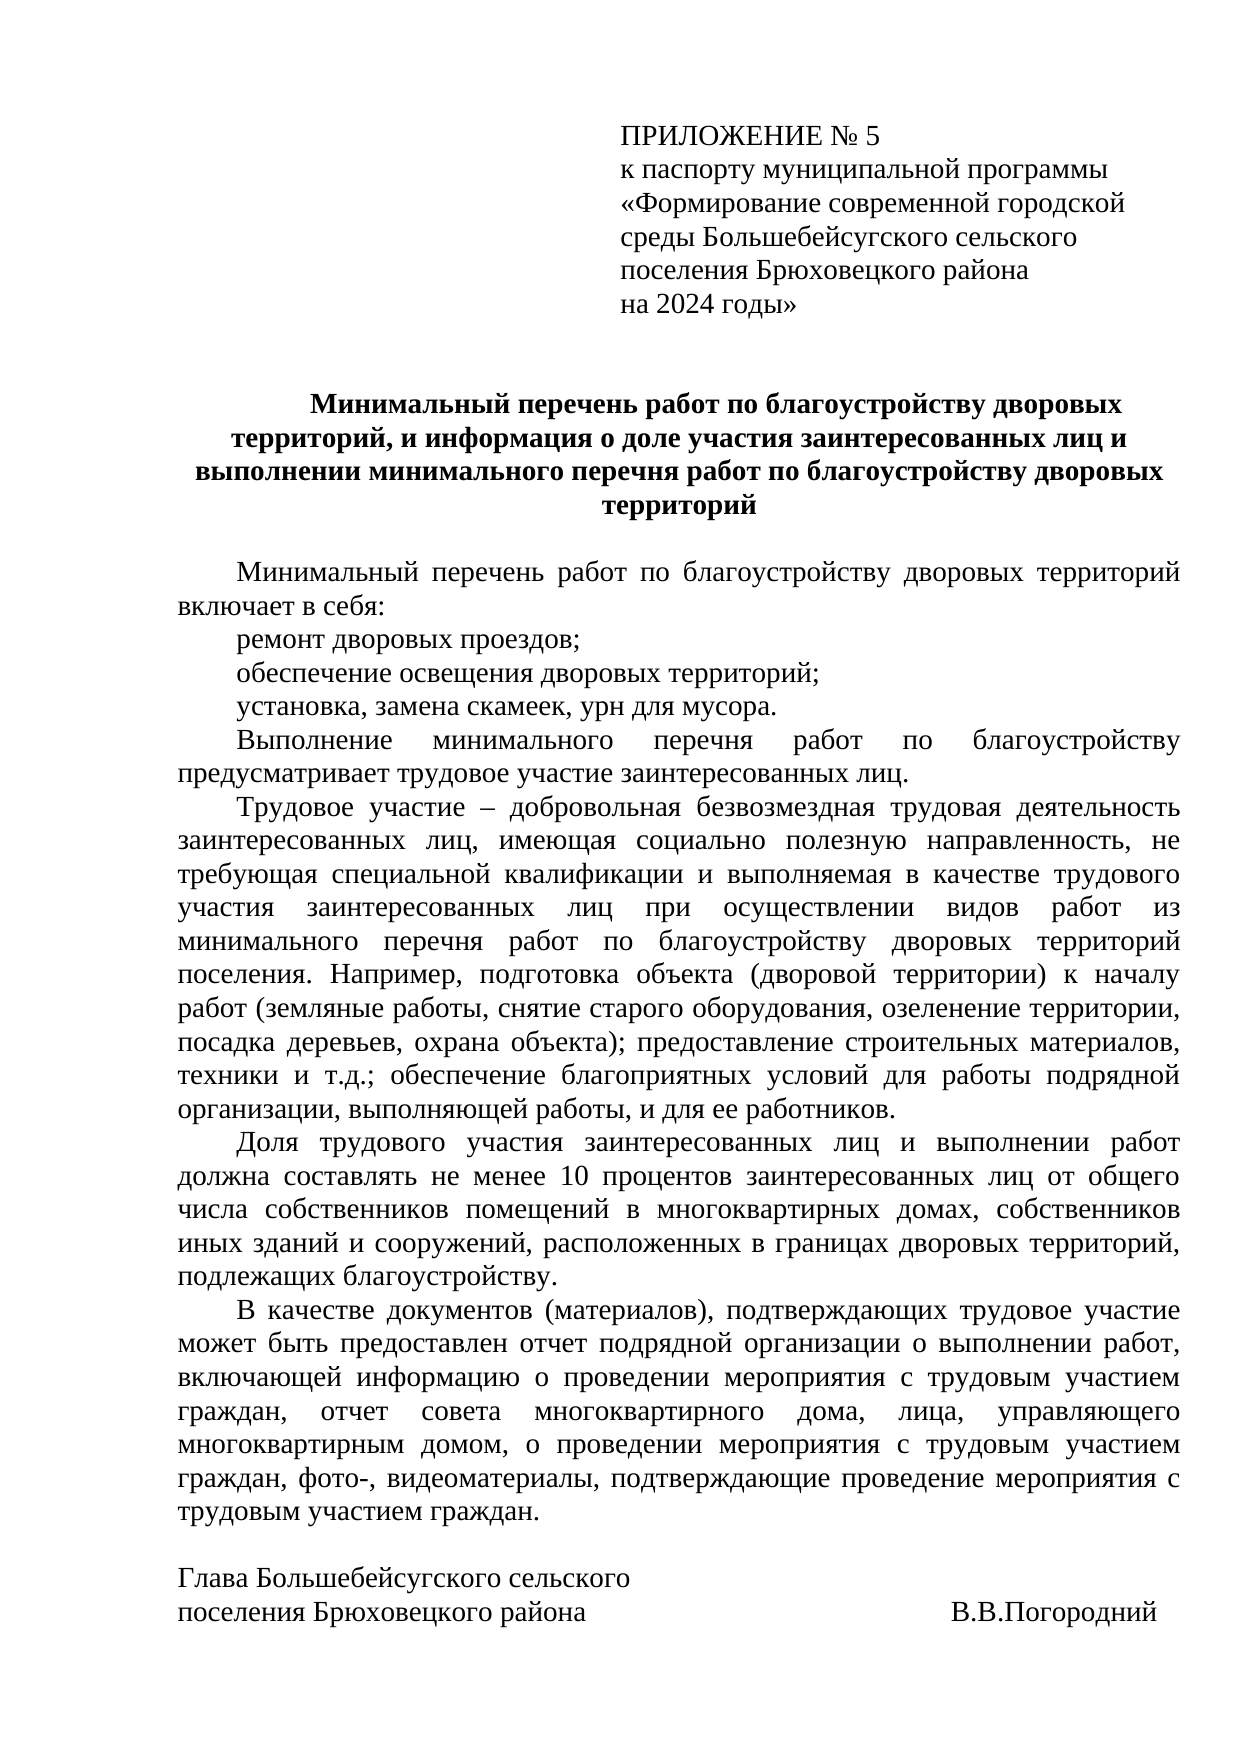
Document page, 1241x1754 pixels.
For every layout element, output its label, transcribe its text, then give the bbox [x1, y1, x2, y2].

text Минимальный перечень работ по благоустройству дворовых территорий, и информация о доле участия заинтересованных лиц и выполнении минимального перечня работ по благоустройству дворовых территорий [177, 386, 1181, 521]
text В качестве документов (материалов), подтверждающих трудовое участие может быть предоставлен отчет подрядной организации о выполнении работ, включающей информацию о проведении мероприятия с трудовым участием граждан, отчет совета многоквартирного дома, лица, управляющего многоквартирным домом, о проведении мероприятия с трудовым участием граждан, фото-, видеоматериалы, подтверждающие проведение мероприятия с трудовым участием граждан. [177, 1292, 1181, 1527]
text Доля трудового участия заинтересованных лиц и выполнении работ должна составлять не менее 10 процентов заинтересованных лиц от общего числа собственников помещений в многоквартирных домах, собственников иных зданий и сооружений, расположенных в границах дворовых территорий, подлежащих благоустройству. [177, 1124, 1181, 1292]
text ремонт дворовых проездов; [177, 621, 1181, 655]
text ПРИЛОЖЕНИЕ № 5 [177, 118, 1181, 152]
text Трудовое участие – добровольная безвозмездная трудовая деятельность заинтересованных лиц, имеющая социально полезную направленность, не требующая специальной квалификации и выполняемая в качестве трудового участия заинтересованных лиц при осуществлении видов работ из минимального перечня работ по благоустройству дворовых территорий поселения. Например, подготовка объекта (дворовой территории) к началу работ (земляные работы, снятие старого оборудования, озеленение территории, посадка деревьев, охрана объекта); предоставление строительных материалов, техники и т.д.; обеспечение благоприятных условий для работы подрядной организации, выполняющей работы, и для ее работников. [177, 789, 1181, 1124]
text установка, замена скамеек, урн для мусора. [177, 688, 1181, 722]
text к паспорту муниципальной программы [177, 152, 1181, 185]
text Глава Большебейсугского сельского [177, 1560, 1181, 1594]
text на 2024 годы» [620, 286, 1181, 319]
text Выполнение минимального перечня работ по благоустройству предусматривает трудовое участие заинтересованных лиц. [177, 722, 1181, 789]
text обеспечение освещения дворовых территорий; [177, 655, 1181, 688]
text поселения Брюховецкого района В.В.Погородний [177, 1594, 1181, 1627]
text «Формирование современной городской среды Большебейсугского сельского поселения Брюховецкого района [620, 185, 1181, 286]
text Минимальный перечень работ по благоустройству дворовых территорий включает в себя: [177, 554, 1181, 621]
